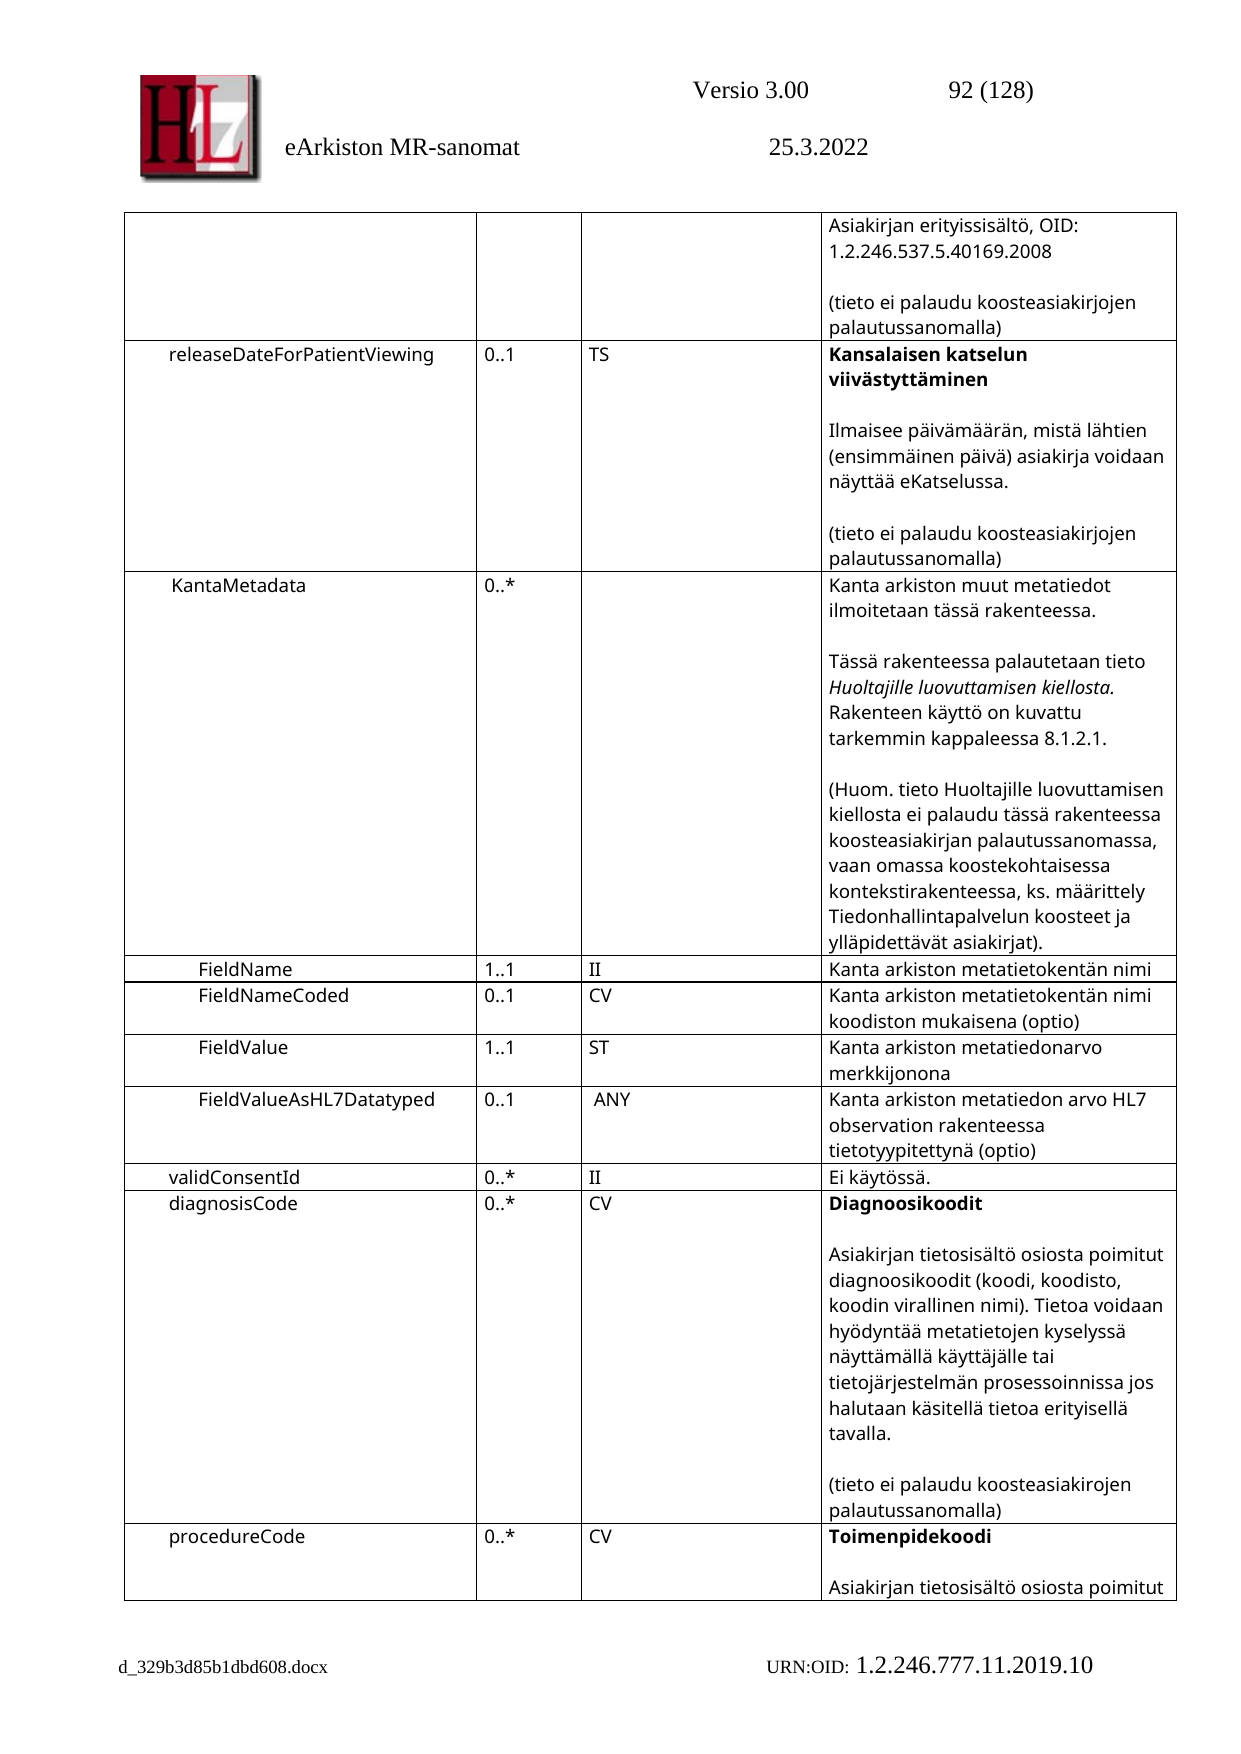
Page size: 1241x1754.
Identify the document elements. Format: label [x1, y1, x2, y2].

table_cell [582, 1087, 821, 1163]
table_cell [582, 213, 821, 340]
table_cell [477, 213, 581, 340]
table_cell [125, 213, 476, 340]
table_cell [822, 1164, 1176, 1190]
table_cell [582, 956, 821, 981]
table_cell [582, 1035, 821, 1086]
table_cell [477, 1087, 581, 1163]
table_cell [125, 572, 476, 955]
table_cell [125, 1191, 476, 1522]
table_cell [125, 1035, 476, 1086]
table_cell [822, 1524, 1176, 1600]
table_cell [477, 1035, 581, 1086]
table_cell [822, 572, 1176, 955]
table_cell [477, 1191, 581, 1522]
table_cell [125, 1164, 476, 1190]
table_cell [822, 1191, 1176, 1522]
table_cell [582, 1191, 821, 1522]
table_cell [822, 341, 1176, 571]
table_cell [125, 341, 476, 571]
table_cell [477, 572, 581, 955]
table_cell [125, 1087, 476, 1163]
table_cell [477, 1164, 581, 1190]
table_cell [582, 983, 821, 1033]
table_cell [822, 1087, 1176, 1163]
picture [140, 75, 263, 183]
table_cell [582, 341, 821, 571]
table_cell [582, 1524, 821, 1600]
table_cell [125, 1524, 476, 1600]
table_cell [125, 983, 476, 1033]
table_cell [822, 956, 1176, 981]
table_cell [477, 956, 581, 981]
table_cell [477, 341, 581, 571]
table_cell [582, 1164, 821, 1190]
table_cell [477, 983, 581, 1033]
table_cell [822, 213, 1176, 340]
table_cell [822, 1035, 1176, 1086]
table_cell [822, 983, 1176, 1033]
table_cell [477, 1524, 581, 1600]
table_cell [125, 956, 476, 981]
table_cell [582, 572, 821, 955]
